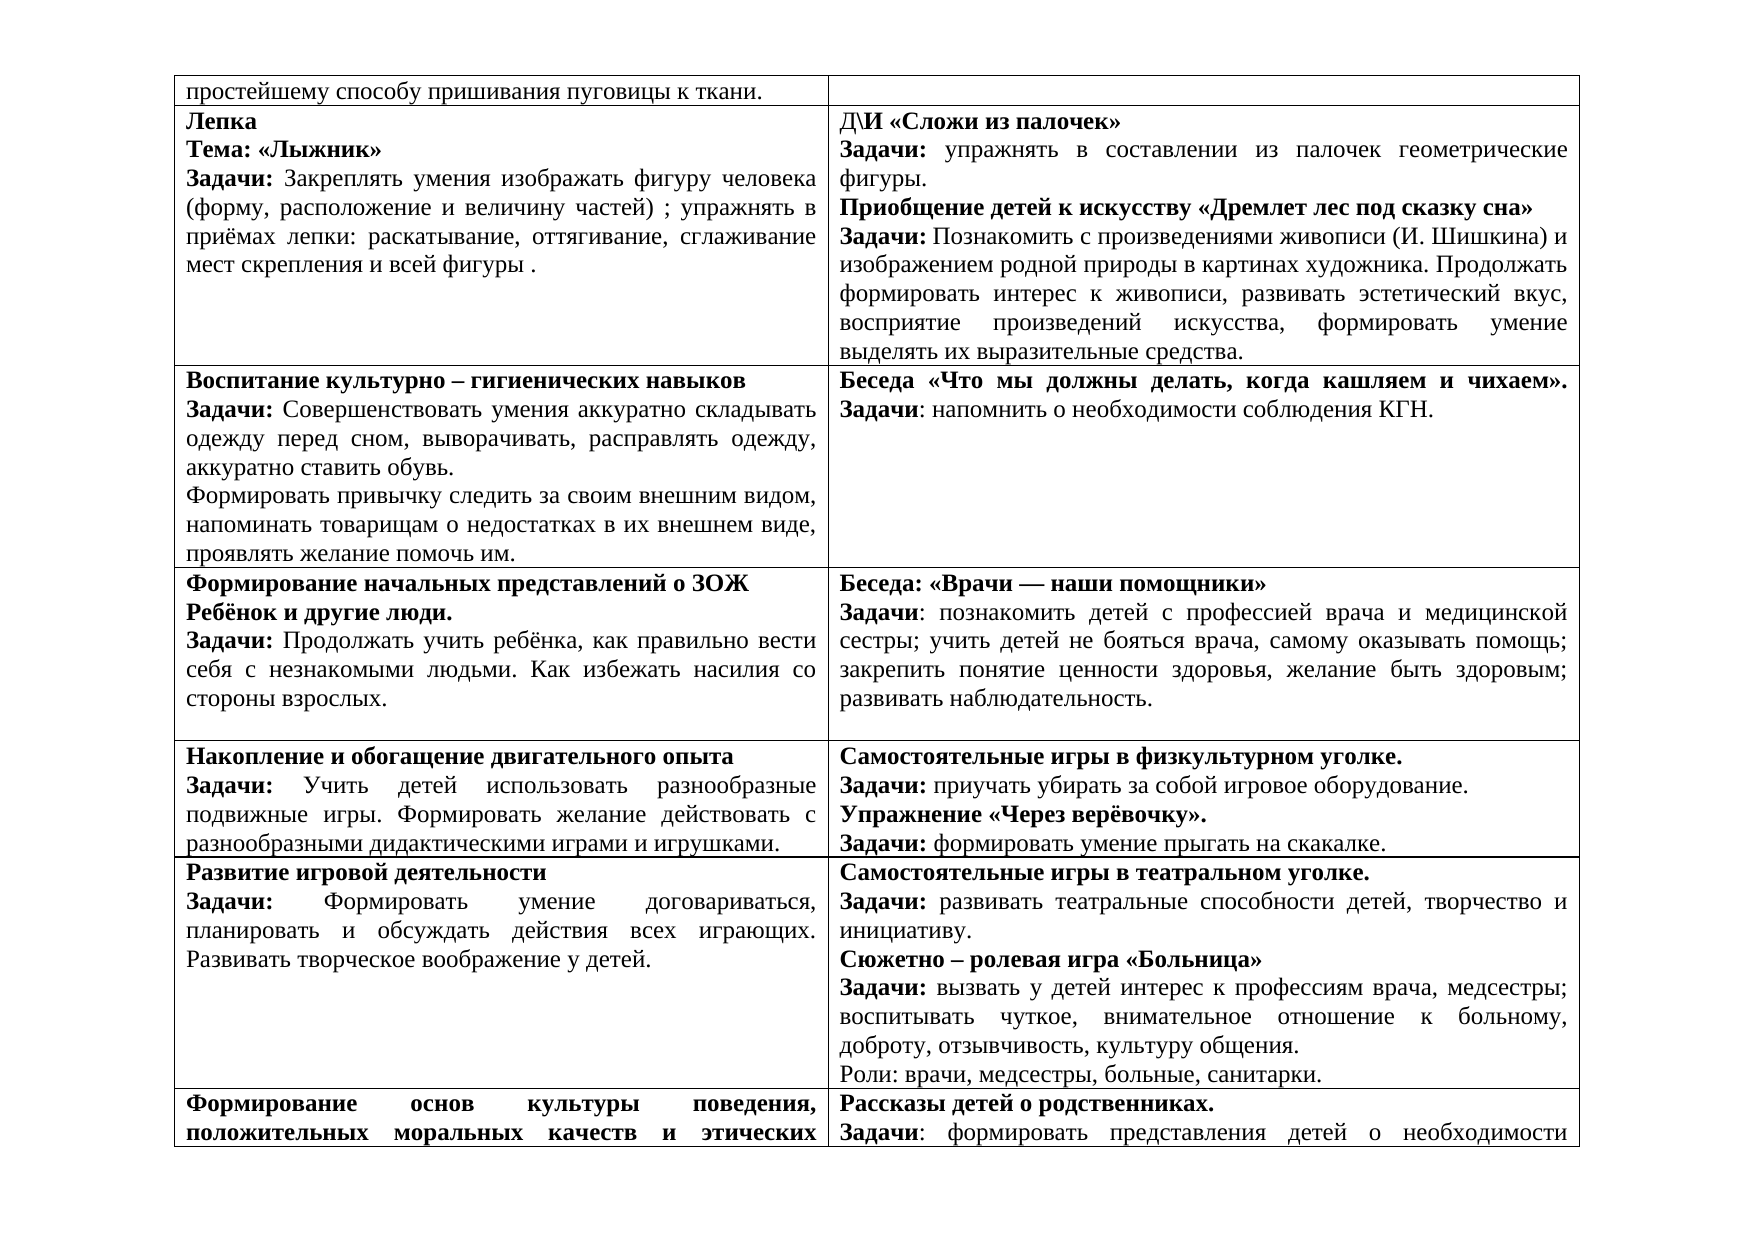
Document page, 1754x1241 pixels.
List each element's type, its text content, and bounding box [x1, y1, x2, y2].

table_cell Развитие игровой деятельности Задачи: Формировать умение договариваться, планировать и обсуждать действия всех играющих. Развивать творческое воображение у детей. [175, 858, 828, 1087]
table_cell Лепка Тема: «Лыжник» Задачи: Закреплять умения изображать фигуру человека (форму, расположение и величину частей) ; упражнять в приёмах лепки: раскатывание, оттягивание, сглаживание мест скрепления и всей фигуры . [175, 106, 828, 364]
table_cell Накопление и обогащение двигательного опыта Задачи: Учить детей использовать разнообразные подвижные игры. Формировать желание действовать с разнообразными дидактическими играми и игрушками. [175, 741, 828, 856]
table_cell Беседа: «Врачи — наши помощники» Задачи: познакомить детей с профессией врача и медицинской сестры; учить детей не бояться врача, самому оказывать помощь; закрепить понятие ценности здоровья, желание быть здоровым; развивать наблюдательность. [829, 568, 1579, 740]
table_cell Самостоятельные игры в физкультурном уголке. Задачи: приучать убирать за собой игровое оборудование. Упражнение «Через верёвочку». Задачи: формировать умение прыгать на скакалке. [829, 741, 1579, 856]
table_cell Д\И «Сложи из палочек» Задачи: упражнять в составлении из палочек геометрические фигуры. Приобщение детей к искусству «Дремлет лес под сказку сна» Задачи: Познакомить с произведениями живописи (И. Шишкина) и изображением родной природы в картинах художника. Продолжать формировать интерес к живописи, развивать эстетический вкус, восприятие произведений искусства, формировать умение выделять их выразительные средства. [829, 106, 1579, 364]
table_cell Самостоятельные игры в театральном уголке. Задачи: развивать театральные способности детей, творчество и инициативу. Сюжетно – ролевая игра «Больница» Задачи: вызвать у детей интерес к профессиям врача, медсестры; воспитывать чуткое, внимательное отношение к больному, доброту, отзывчивость, культуру общения. Роли: врачи, медсестры, больные, санитарки. [829, 858, 1579, 1087]
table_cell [829, 1089, 1579, 1146]
table_cell Беседа «Что мы должны делать, когда кашляем и чихаем». Задачи: напомнить о необходимости соблюдения КГН. [829, 366, 1579, 567]
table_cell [175, 76, 828, 105]
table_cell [829, 76, 1579, 105]
table_cell Формирование начальных представлений о ЗОЖ Ребёнок и другие люди. Задачи: Продолжать учить ребёнка, как правильно вести себя с незнакомыми людьми. Как избежать насилия со стороны взрослых. [175, 568, 828, 740]
table_cell Воспитание культурно – гигиенических навыков Задачи: Совершенствовать умения аккуратно складывать одежду перед сном, выворачивать, расправлять одежду, аккуратно ставить обувь. Формировать привычку следить за своим внешним видом, напоминать товарищам о недостатках в их внешнем виде, проявлять желание помочь им. [175, 366, 828, 567]
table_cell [175, 1089, 828, 1146]
